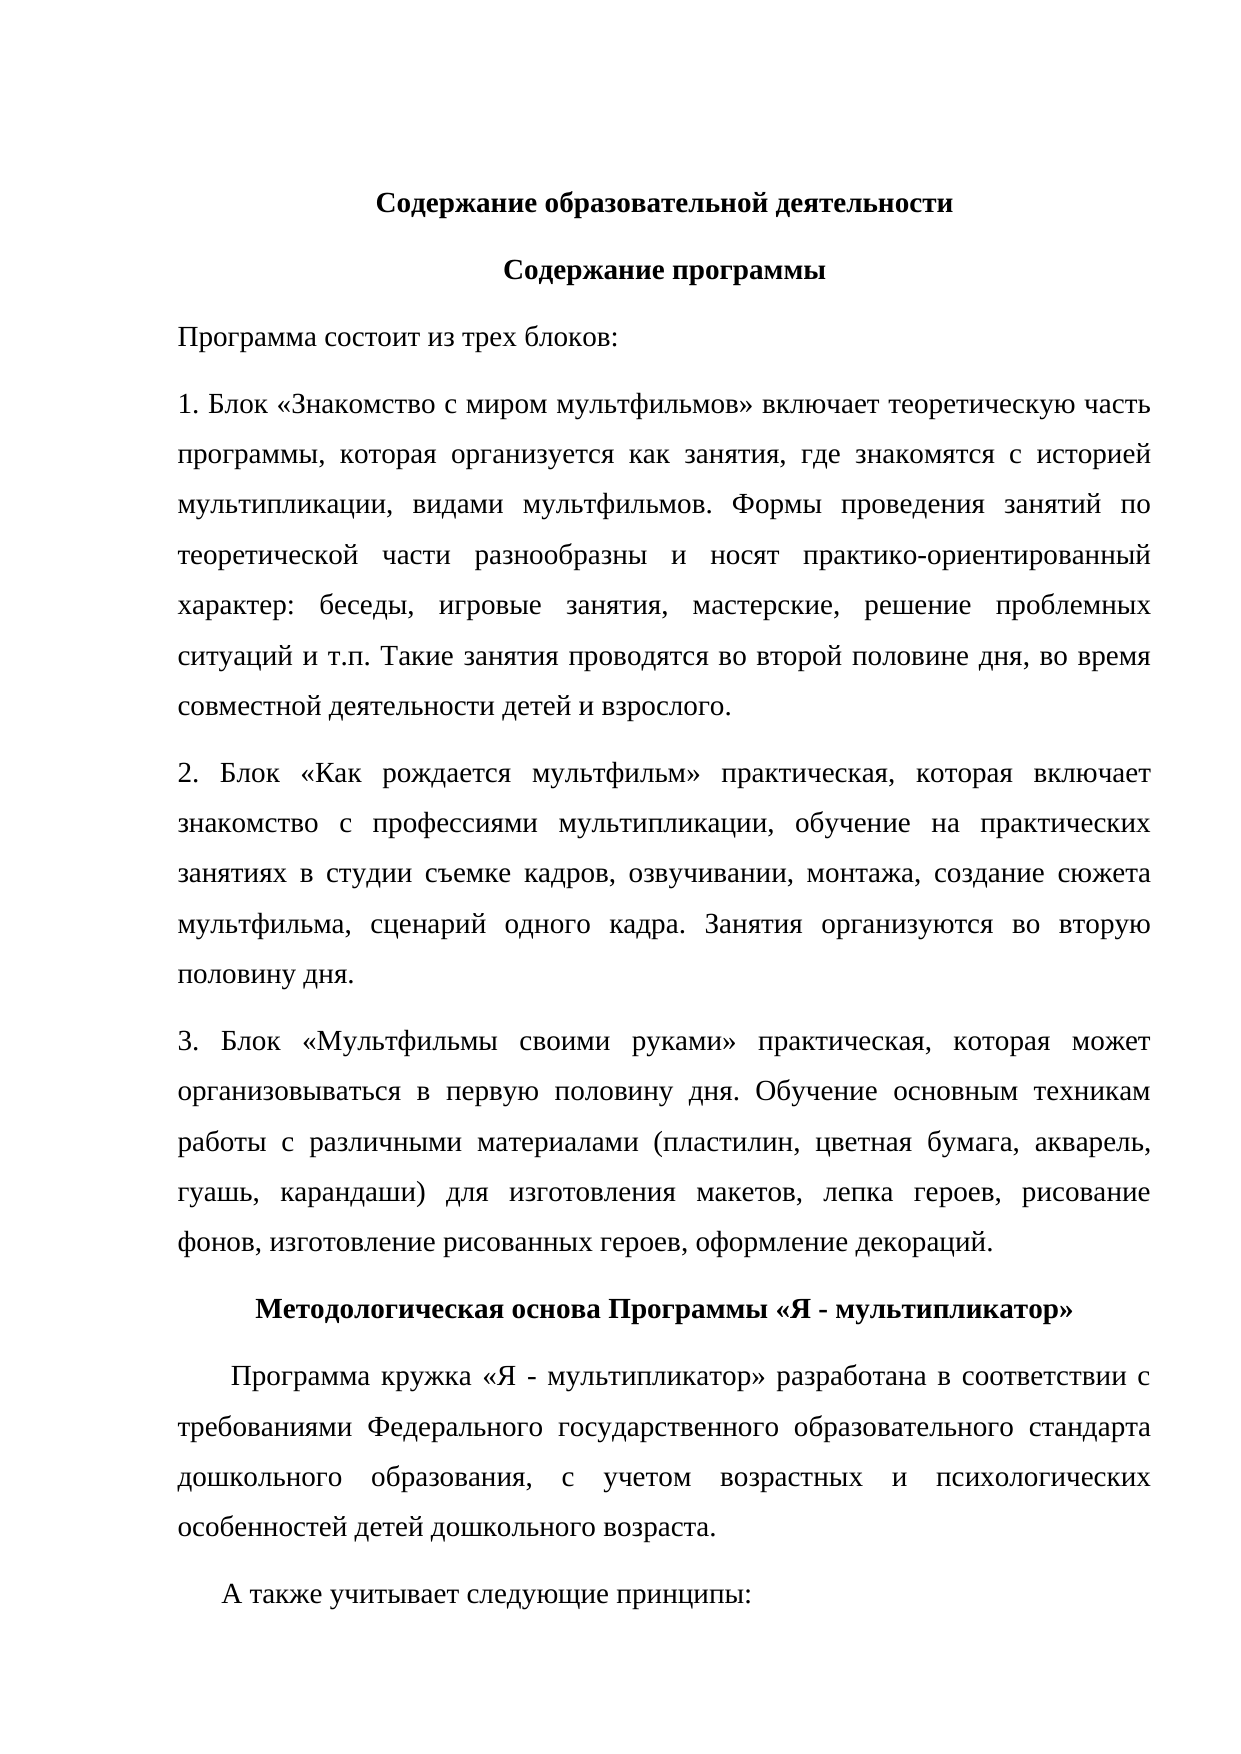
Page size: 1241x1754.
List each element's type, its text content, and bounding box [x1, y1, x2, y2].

text Программа состоит из трех блоков: [177, 319, 1152, 353]
text 3. Блок «Мультфильмы своими руками» практическая, которая может организовываться в первую половину дня. Обучение основным техникам работы с различными материалами (пластилин, цветная бумага, акварель, гуашь, карандаши) для изготовления макетов, лепка героев, рисование фонов, изготовление рисованных героев, оформление декораций. [177, 1023, 1152, 1258]
text Содержание программы [177, 252, 1152, 286]
text 1. Блок «Знакомство с миром мультфильмов» включает теоретическую часть программы, которая организуется как занятия, где знакомятся с историей мультипликации, видами мультфильмов. Формы проведения занятий по теоретической части разнообразны и носят практико-ориентированный характер: беседы, игровые занятия, мастерские, решение проблемных ситуаций и т.п. Такие занятия проводятся во второй половине дня, во время совместной деятельности детей и взрослого. [177, 386, 1152, 721]
text Содержание образовательной деятельности [177, 185, 1152, 219]
text 2. Блок «Как рождается мультфильм» практическая, которая включает знакомство с профессиями мультипликации, обучение на практических занятиях в студии съемке кадров, озвучивании, монтажа, создание сюжета мультфильма, сценарий одного кадра. Занятия организуются во вторую половину дня. [177, 755, 1152, 990]
text Методологическая основа Программы «Я - мультипликатор» [177, 1291, 1152, 1325]
text А также учитывает следующие принципы: [177, 1576, 1152, 1610]
text Программа кружка «Я - мультипликатор» разработана в соответствии с требованиями Федерального государственного образовательного стандарта дошкольного образования, с учетом возрастных и психологических особенностей детей дошкольного возраста. [177, 1358, 1152, 1543]
